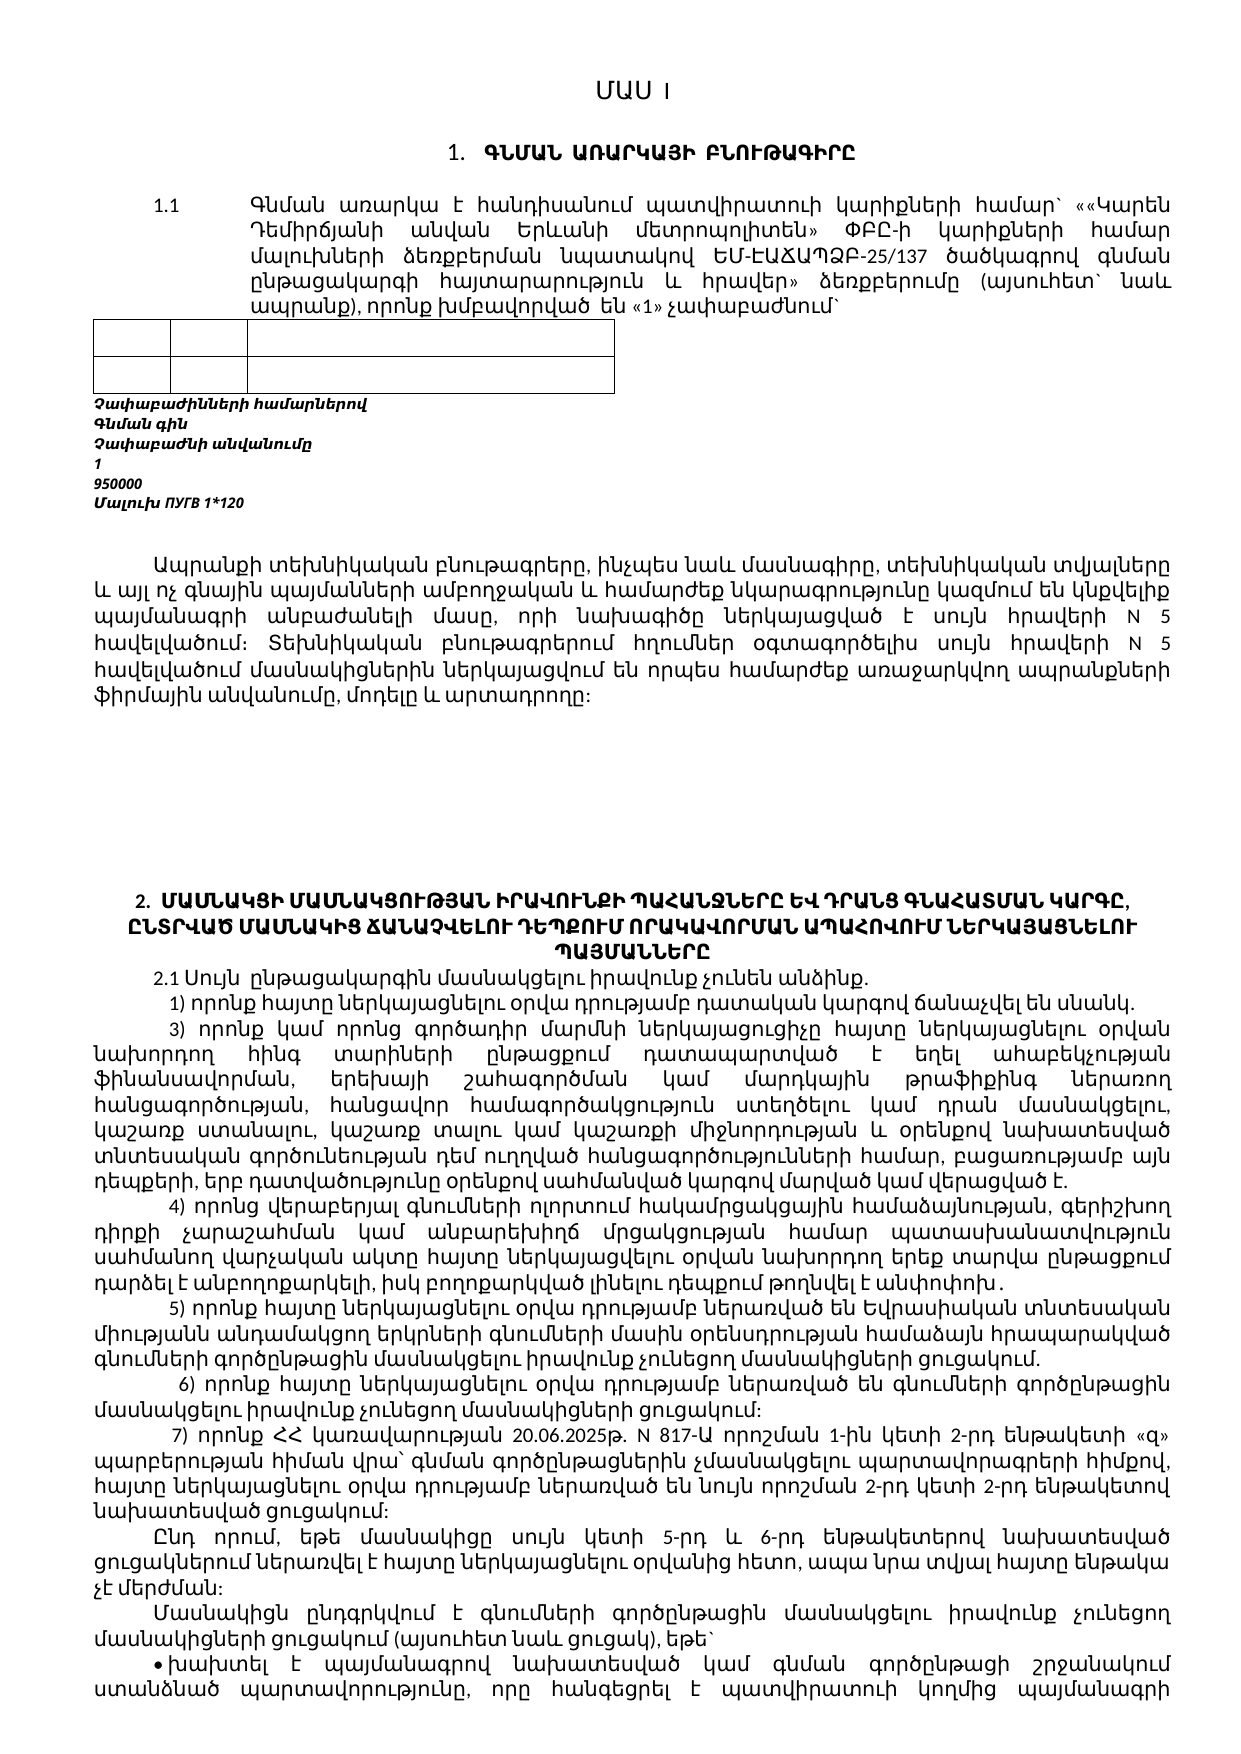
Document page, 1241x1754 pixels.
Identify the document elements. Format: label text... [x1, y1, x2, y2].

text 4) որոնց վերաբերյալ գնումների ոլորտում հակամրցակցային համաձայնության, գերիշխող դիրքի չարաշահման կամ անբարեխիղճ մրցակցության համար պատասխանատվություն սահմանող վարչական ակտը հայտը ներկայացվելու օրվան նախորդող երեք տարվա ընթացքում դարձել է անբողոքարկելի, իսկ բողոքարկված լինելու դեպքում թողնվել է անփոփոխ․ [94, 1194, 1171, 1295]
text 2.1 Սույն ընթացակարգին մասնակցելու իրավունք չունեն անձինք. [94, 965, 1171, 990]
text 3) որոնք կամ որոնց գործադիր մարմնի ներկայացուցիչը հայտը ներկայացնելու օրվան նախորդող հինգ տարիների ընթացքում դատապարտված է եղել ահաբեկչության ֆինանսավորման, երեխայի շահագործման կամ մարդկային թրաֆիքինգ ներառող հանցագործության, հանցավոր համագործակցություն ստեղծելու կամ դրան մասնակցելու, կաշառք ստանալու, կաշառք տալու կամ կաշառքի միջնորդության և օրենքով նախատեսված տնտեսական գործունեության դեմ ուղղված հանցագործությունների համար, բացառությամբ այն դեպքերի, երբ դատվածությունը օրենքով սահմանված կարգով մարված կամ վերացված է. [94, 1016, 1171, 1194]
text ՄԱՍ I [94, 75, 1171, 106]
text Մասնակիցն ընդգրկվում է գնումների գործընթացին մասնակցելու իրավունք չունեցող մասնակիցների ցուցակում (այսուհետ նաև ցուցակ), եթե` [94, 1600, 1171, 1651]
text Ընդ որում, եթե մասնակիցը սույն կետի 5-րդ և 6-րդ ենթակետերով նախատեսված ցուցակներում ներառվել է հայտը ներկայացնելու օրվանից հետո, ապա նրա տվյալ հայտը ենթակա չէ մերժման: [94, 1524, 1171, 1600]
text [94, 1651, 1171, 1702]
subtitle Գնման առարկա է հանդիսանում պատվիրատուի կարիքների համար` ««Կարեն Դեմիրճյանի անվան Երևանի մետրոպոլիտեն» ՓԲԸ-ի կարիքների համար մալուխների ձեռքբերման նպատակով ԵՄ-ԷԱՃԱՊՁԲ-25/137 ծածկագրով գնման ընթացակարգի հայտարարություն և հրավեր» ձեռքբերումը (այսուհետ` նաև ապրանք), որոնք խմբավորված են «1» չափաբաժնում` [153, 192, 1171, 319]
text 1) որոնք հայտը ներկայացնելու օրվա դրությամբ դատական կարգով ճանաչվել են սնանկ. [94, 990, 1171, 1016]
text Ապրանքի տեխնիկական բնութագրերը, ինչպես նաև մասնագիրը, տեխնիկական տվյալները և այլ ոչ գնային պայմանների ամբողջական և համարժեք նկարագրությունը կազմում են կնքվելիք պայմանագրի անբաժանելի մասը, որի նախագիծը ներկայացված է սույն հրավերի N 5 հավելվածում։ Տեխնիկական բնութագրերում հղումներ օգտագործելիս սույն հրավերի N 5 հավելվածում մասնակիցներին ներկայացվում են որպես համարժեք առաջարկվող ապրանքների ֆիրմային անվանումը, մոդելը և արտադրողը: [94, 552, 1171, 708]
text 5) որոնք հայտը ներկայացնելու օրվա դրությամբ ներառված են Եվրասիական տնտեսական միությանն անդամակցող երկրների գնումների մասին օրենսդրության համաձայն հրապարակված գնումների գործընթացին մասնակցելու իրավունք չունեցող մասնակիցների ցուցակում. [94, 1295, 1171, 1372]
text 6) որոնք հայտը ներկայացնելու օրվա դրությամբ ներառված են գնումների գործընթացին մասնակցելու իրավունք չունեցող մասնակիցների ցուցակում: [94, 1372, 1171, 1422]
list ԳՆՄԱՆ ԱՌԱՐԿԱՅԻ ԲՆՈՒԹԱԳԻՐԸ [131, 136, 1171, 167]
text 2. ՄԱՍՆԱԿՑԻ ՄԱՍՆԱԿՑՈՒԹՅԱՆ ԻՐԱՎՈՒՆՔԻ ՊԱՀԱՆՋՆԵՐԸ ԵՎ ԴՐԱՆՑ ԳՆԱՀԱՏՄԱՆ ԿԱՐԳԸ, ԸՆՏՐՎԱԾ ՄԱՍՆԱԿԻՑ ՃԱՆԱՉՎԵԼՈՒ ԴԵՊՔՈՒՄ ՈՐԱԿԱՎՈՐՄԱՆ ԱՊԱՀՈՎՈՒՄ ՆԵՐԿԱՅԱՑՆԵԼՈՒ ՊԱՅՄԱՆՆԵՐԸ [94, 889, 1171, 965]
text 7) որոնք ՀՀ կառավարության 20.06.2025թ. N 817-Ա որոշման 1-ին կետի 2-րդ ենթակետի «զ» պարբերության հիման վրա՝ գնման գործընթացներին չմասնակցելու պարտավորագրերի հիմքով, հայտը ներկայացնելու օրվա դրությամբ ներառված են նույն որոշման 2-րդ կետի 2-րդ ենթակետով նախատեսված ցուցակում: [94, 1422, 1171, 1524]
